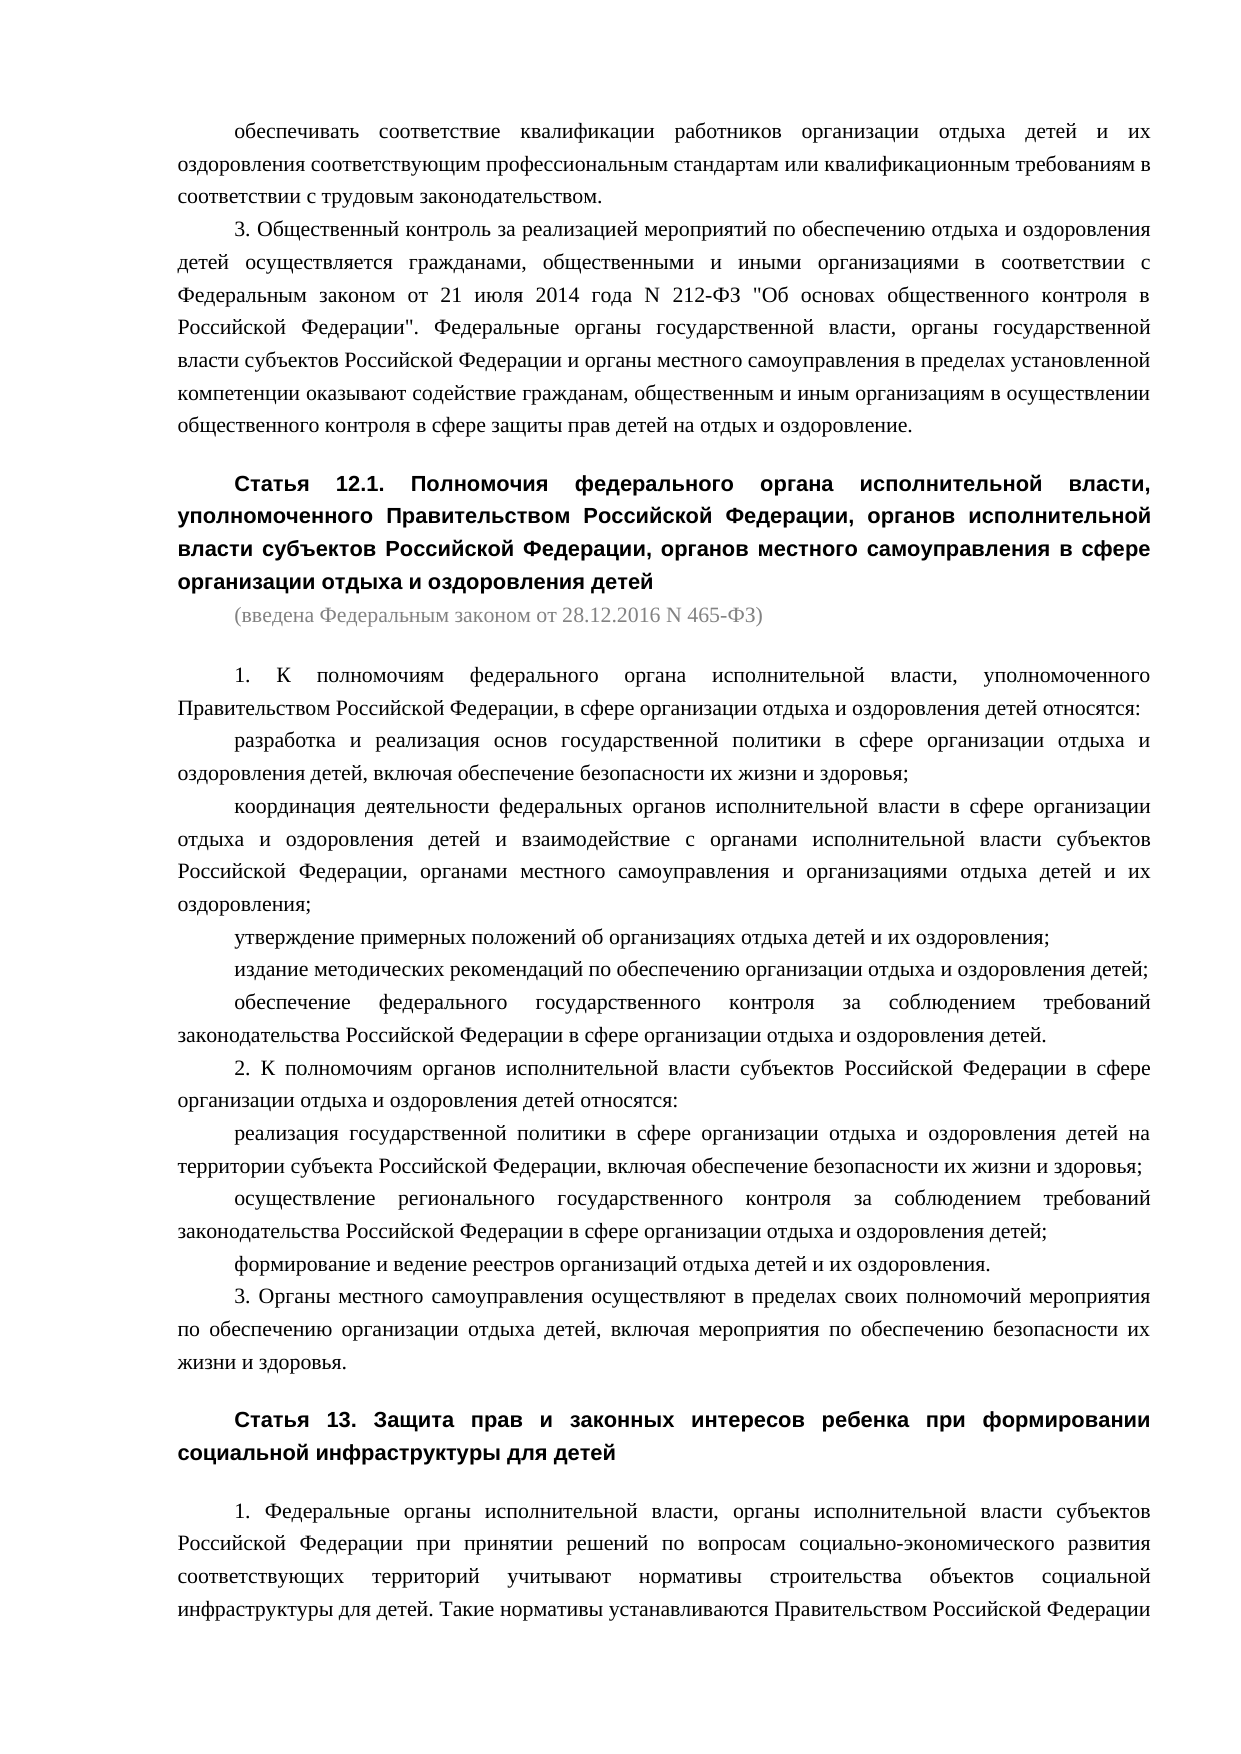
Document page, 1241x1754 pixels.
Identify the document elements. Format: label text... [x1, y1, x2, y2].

text формирование и ведение реестров организаций отдыха детей и их оздоровления. [177, 1251, 1152, 1276]
text утверждение примерных положений об организациях отдыха детей и их оздоровления; [177, 924, 1152, 949]
text координация деятельности федеральных органов исполнительной власти в сфере организации отдыха и оздоровления детей и взаимодействие с органами исполнительной власти субъектов Российской Федерации, органами местного самоуправления и организациями отдыха детей и их оздоровления; [177, 793, 1152, 916]
text издание методических рекомендаций по обеспечению организации отдыха и оздоровления детей; [177, 956, 1152, 982]
text осуществление регионального государственного контроля за соблюдением требований законодательства Российской Федерации в сфере организации отдыха и оздоровления детей; [177, 1185, 1152, 1243]
text 3. Органы местного самоуправления осуществляют в пределах своих полномочий мероприятия по обеспечению организации отдыха детей, включая мероприятия по обеспечению безопасности их жизни и здоровья. [177, 1283, 1152, 1374]
text обеспечивать соответствие квалификации работников организации отдыха детей и их оздоровления соответствующим профессиональным стандартам или квалификационным требованиям в соответствии с трудовым законодательством. [177, 118, 1152, 209]
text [177, 1498, 1152, 1621]
table_header Статья 13. Защита прав и законных интересов ребенка при формировании социальной инфраструктуры для детей [177, 1407, 1152, 1472]
text обеспечение федерального государственного контроля за соблюдением требований законодательства Российской Федерации в сфере организации отдыха и оздоровления детей. [177, 989, 1152, 1047]
text 3. Общественный контроль за реализацией мероприятий по обеспечению отдыха и оздоровления детей осуществляется гражданами, общественными и иными организациями в соответствии с Федеральным законом от 21 июля 2014 года N 212-ФЗ "Об основах общественного контроля в Российской Федерации". Федеральные органы государственной власти, органы государственной власти субъектов Российской Федерации и органы местного самоуправления в пределах установленной компетенции оказывают содействие гражданам, общественным и иным организациям в осуществлении общественного контроля в сфере защиты прав детей на отдых и оздоровление. [177, 216, 1152, 438]
text 2. К полномочиям органов исполнительной власти субъектов Российской Федерации в сфере организации отдыха и оздоровления детей относятся: [177, 1054, 1152, 1112]
table_header Статья 12.1. Полномочия федерального органа исполнительной власти, уполномоченного Правительством Российской Федерации, органов исполнительной власти субъектов Российской Федерации, органов местного самоуправления в сфере организации отдыха и оздоровления детей [177, 470, 1152, 602]
text 1. К полномочиям федерального органа исполнительной власти, уполномоченного Правительством Российской Федерации, в сфере организации отдыха и оздоровления детей относятся: [177, 662, 1152, 720]
text разработка и реализация основ государственной политики в сфере организации отдыха и оздоровления детей, включая обеспечение безопасности их жизни и здоровья; [177, 727, 1152, 785]
text реализация государственной политики в сфере организации отдыха и оздоровления детей на территории субъекта Российской Федерации, включая обеспечение безопасности их жизни и здоровья; [177, 1120, 1152, 1178]
text (введена Федеральным законом от 28.12.2016 N 465-ФЗ) [177, 602, 1152, 627]
